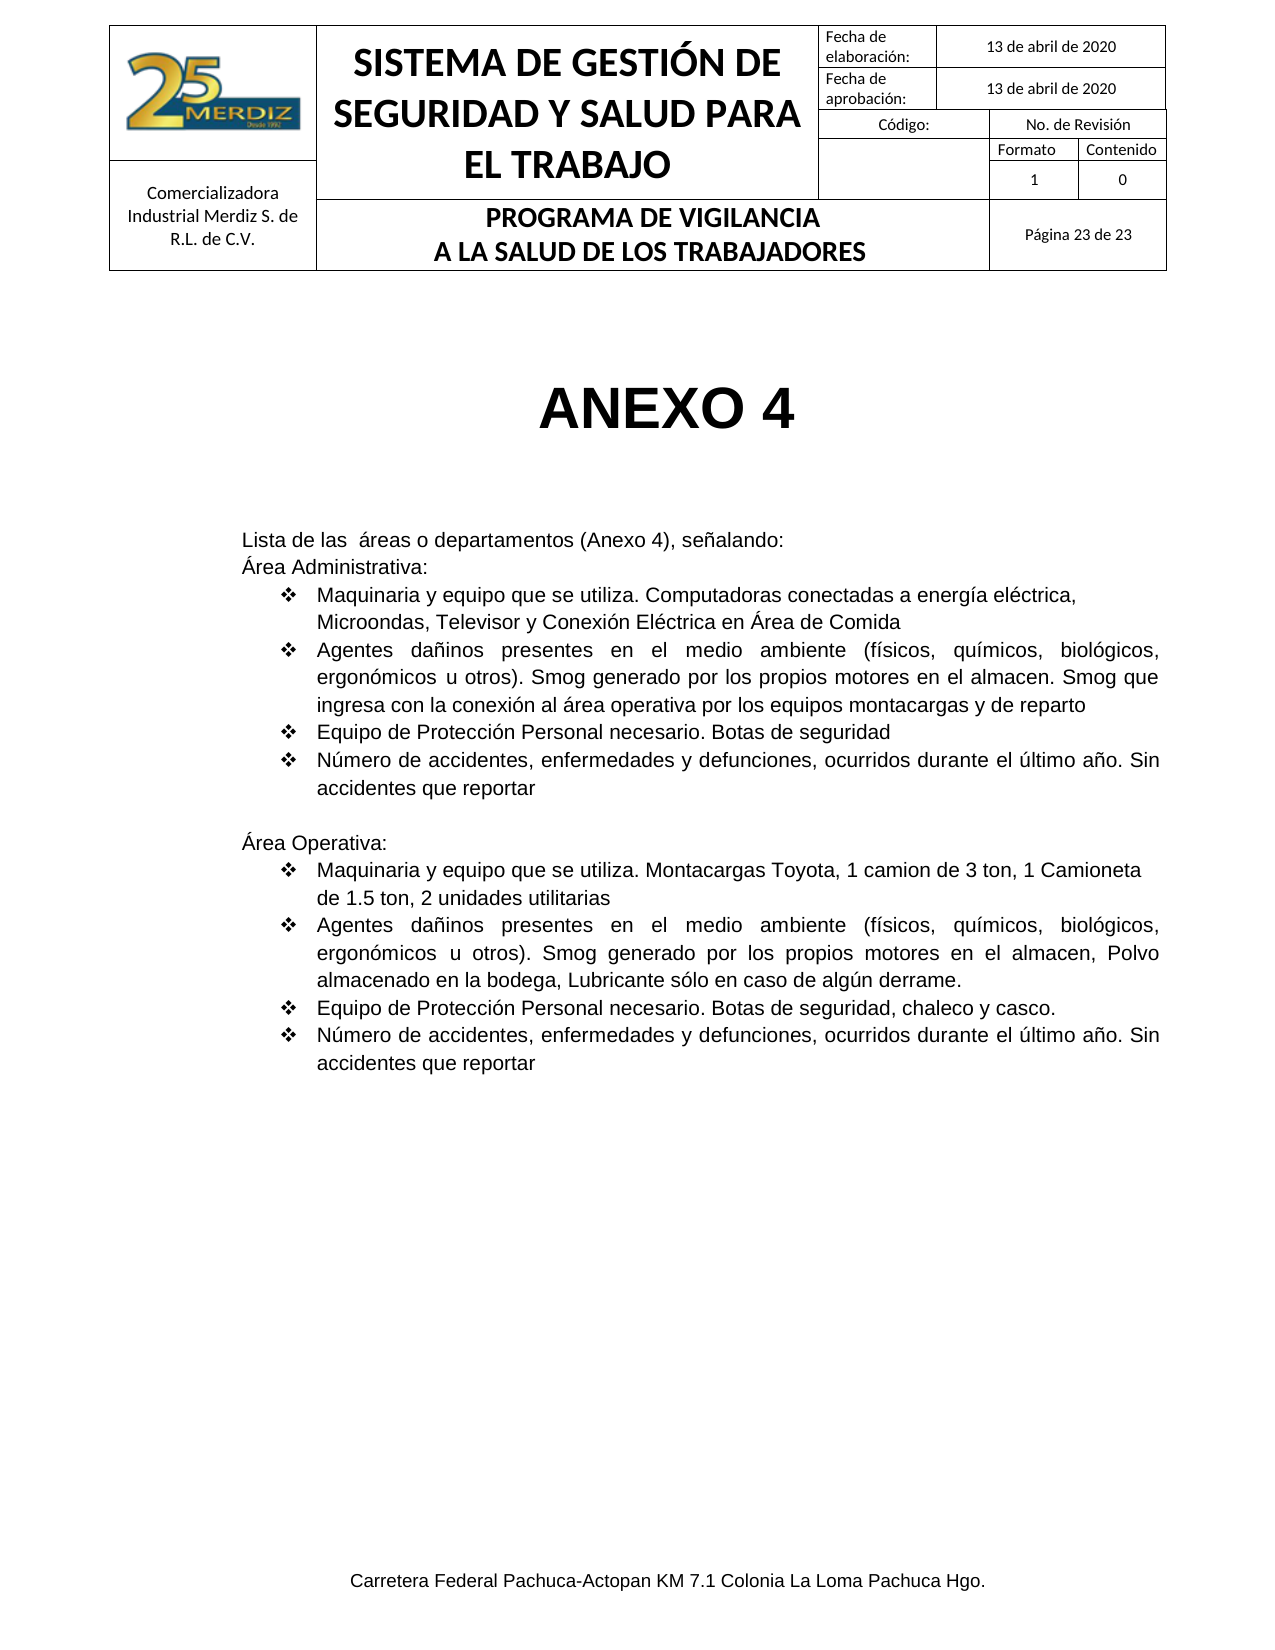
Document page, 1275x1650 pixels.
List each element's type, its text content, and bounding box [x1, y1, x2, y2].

list Agentes dañinos presentes en el medio ambiente (físicos, químicos, biológicos, ergonómicos u otros). Smog generado por los propios motores en el almacen. Smog que ingresa con la conexión al área operativa por los equipos montacargas y de reparto [279, 638, 1160, 717]
list Agentes dañinos presentes en el medio ambiente (físicos, químicos, biológicos, ergonómicos u otros). Smog generado por los propios motores en el almacen, Polvo almacenado en la bodega, Lubricante sólo en caso de algún derrame. [279, 913, 1160, 992]
picture [116, 46, 311, 140]
list Maquinaria y equipo que se utiliza. Computadoras conectadas a energía eléctrica, Microondas, Televisor y Conexión Eléctrica en Área de Comida [279, 582, 1156, 634]
list Lista de las áreas o departamentos (Anexo 4), señalando: [242, 527, 1156, 551]
list Equipo de Protección Personal necesario. Botas de seguridad [279, 720, 1160, 744]
list Área Operativa: [242, 830, 1156, 854]
text ANEXO 4 [177, 373, 1156, 440]
list Número de accidentes, enfermedades y defunciones, ocurridos durante el último año. Sin accidentes que reportar [279, 1023, 1160, 1075]
list Área Administrativa: [242, 555, 1156, 579]
list Equipo de Protección Personal necesario. Botas de seguridad, chaleco y casco. [279, 996, 1160, 1020]
list Maquinaria y equipo que se utiliza. Montacargas Toyota, 1 camion de 3 ton, 1 Camioneta de 1.5 ton, 2 unidades utilitarias [279, 858, 1156, 909]
list Número de accidentes, enfermedades y defunciones, ocurridos durante el último año. Sin accidentes que reportar [279, 748, 1160, 799]
